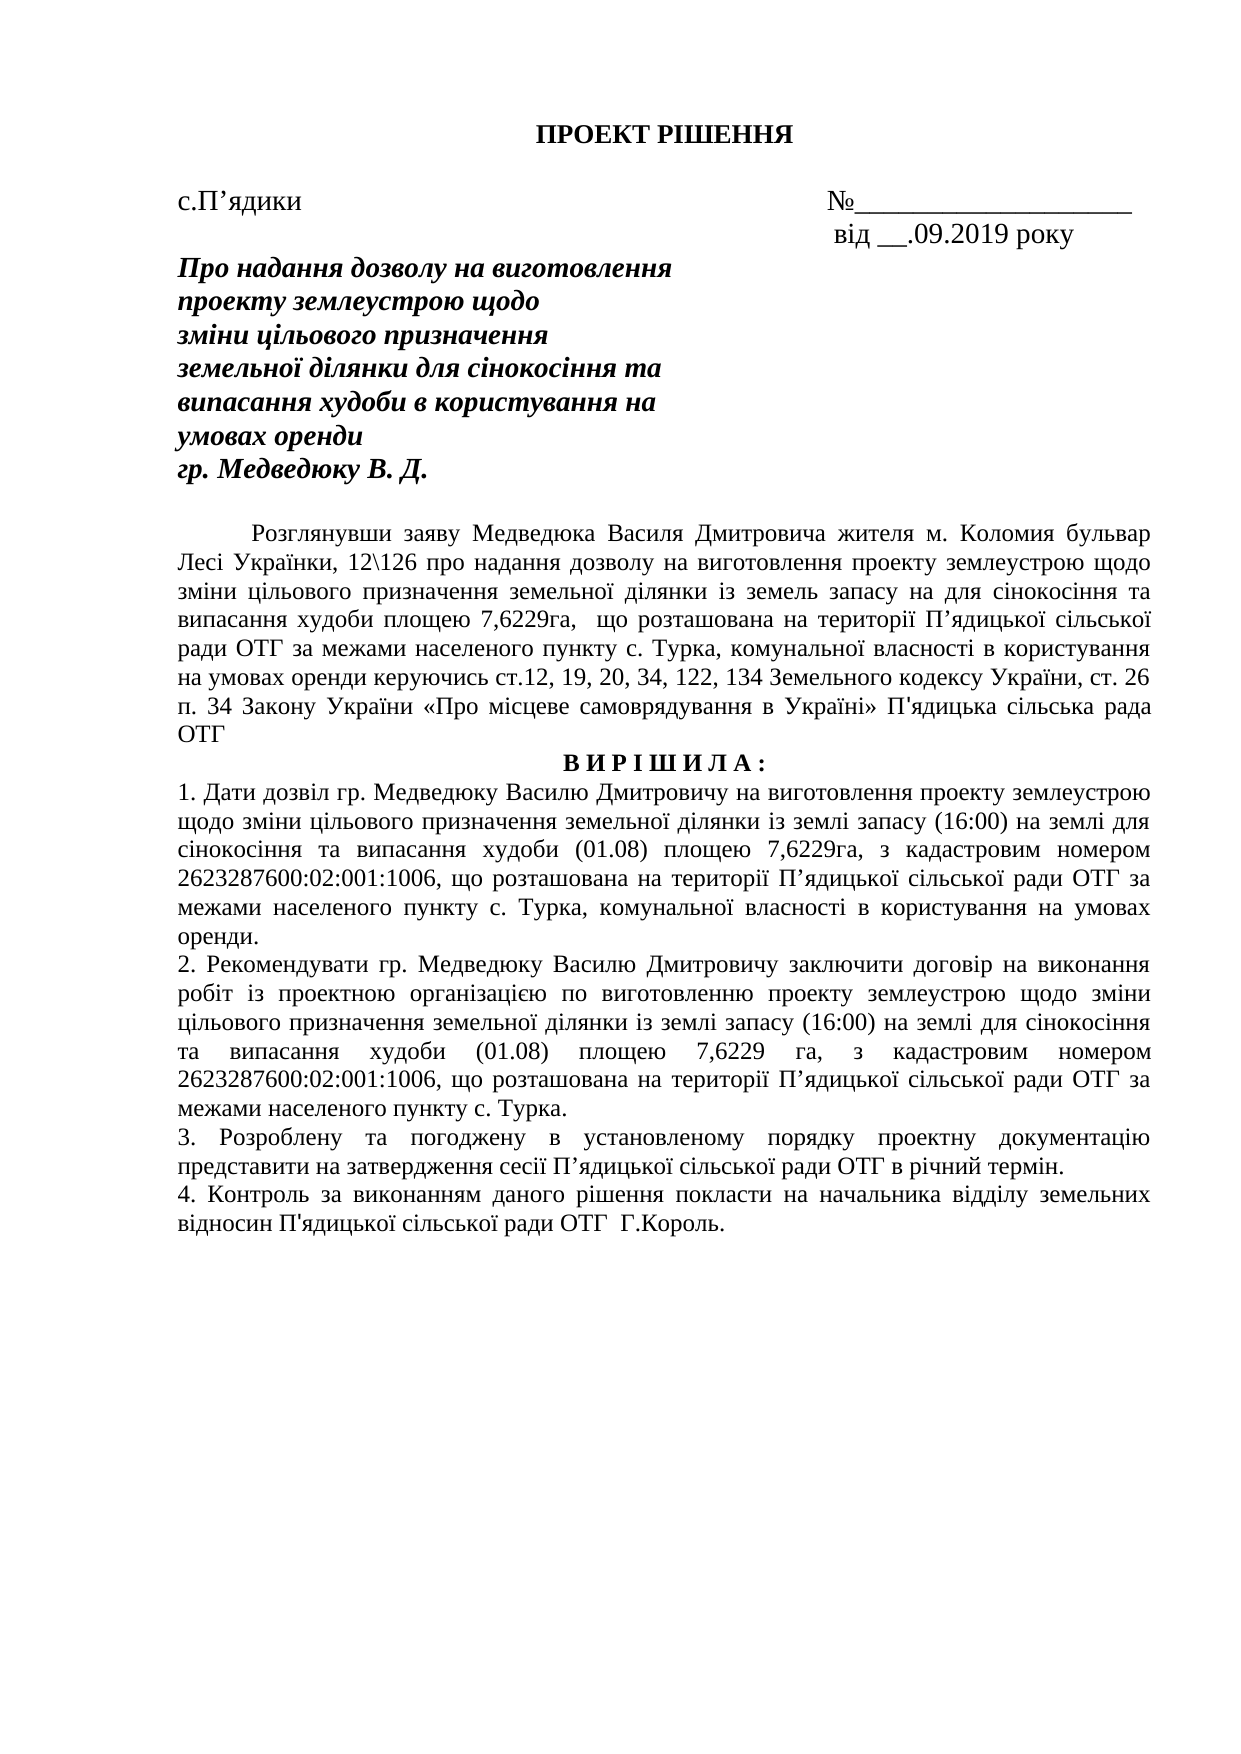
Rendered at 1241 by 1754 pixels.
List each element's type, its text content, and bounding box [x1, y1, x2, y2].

text Розглянувши заяву Медведюка Василя Дмитровича жителя м. Коломия бульвар Лесі Українки, 12\126 про надання дозволу на виготовлення проекту землеустрою щодо зміни цільового призначення земельної ділянки із земель запасу на для сінокосіння та випасання худоби площею 7,6229га, що розташована на території П’ядицької сільської ради ОТГ за межами населеного пункту с. Турка, комунальної власності в користування на умовах оренди керуючись ст.12, 19, 20, 34, 122, 134 Земельного кодексу України, ст. 26 п. 34 Закону України «Про місцеве самоврядування в Україні» П'ядицька сільська рада ОТГ [177, 518, 1152, 748]
text від __.09.2019 року [177, 216, 1152, 250]
text 2. Рекомендувати гр. Медведюку Василю Дмитровичу заключити договір на виконання робіт із проектною організацією по виготовленню проекту землеустрою щодо зміни цільового призначення земельної ділянки із землі запасу (16:00) на землі для сінокосіння та випасання худоби (01.08) площею 7,6229 га, з кадастровим номером 2623287600:02:001:1006, що розташована на території П’ядицької сільської ради ОТГ за межами населеного пункту с. Турка. [177, 949, 1152, 1122]
text ПРОЕКТ РІШЕННЯ [177, 118, 1152, 149]
text с.П’ядики №___________________ [177, 183, 1152, 216]
text Про надання дозволу на виготовлення [177, 250, 1152, 283]
text земельної ділянки для сінокосіння та [177, 351, 1152, 384]
text В И Р І Ш И Л А : [177, 748, 1152, 777]
text умовах оренди [177, 418, 1152, 451]
text зміни цільового призначення [177, 317, 1152, 351]
text гр. Медведюку В. Д. [177, 451, 1152, 485]
text 3. Розроблену та погоджену в установленому порядку проектну документацію представити на затвердження сесії П’ядицької сільської ради ОТГ в річний термін. [177, 1122, 1152, 1179]
text 1. Дати дозвіл гр. Медведюку Василю Дмитровичу на виготовлення проекту землеустрою щодо зміни цільового призначення земельної ділянки із землі запасу (16:00) на землі для сінокосіння та випасання худоби (01.08) площею 7,6229га, з кадастровим номером 2623287600:02:001:1006, що розташована на території П’ядицької сільської ради ОТГ за межами населеного пункту с. Турка, комунальної власності в користування на умовах оренди. [177, 777, 1152, 949]
text проекту землеустрою щодо [177, 283, 1152, 317]
text випасання худоби в користування на [177, 384, 1152, 418]
text 4. Контроль за виконанням даного рішення покласти на начальника відділу земельних відносин П'ядицької сільської ради ОТГ Г.Король. [177, 1179, 1152, 1237]
